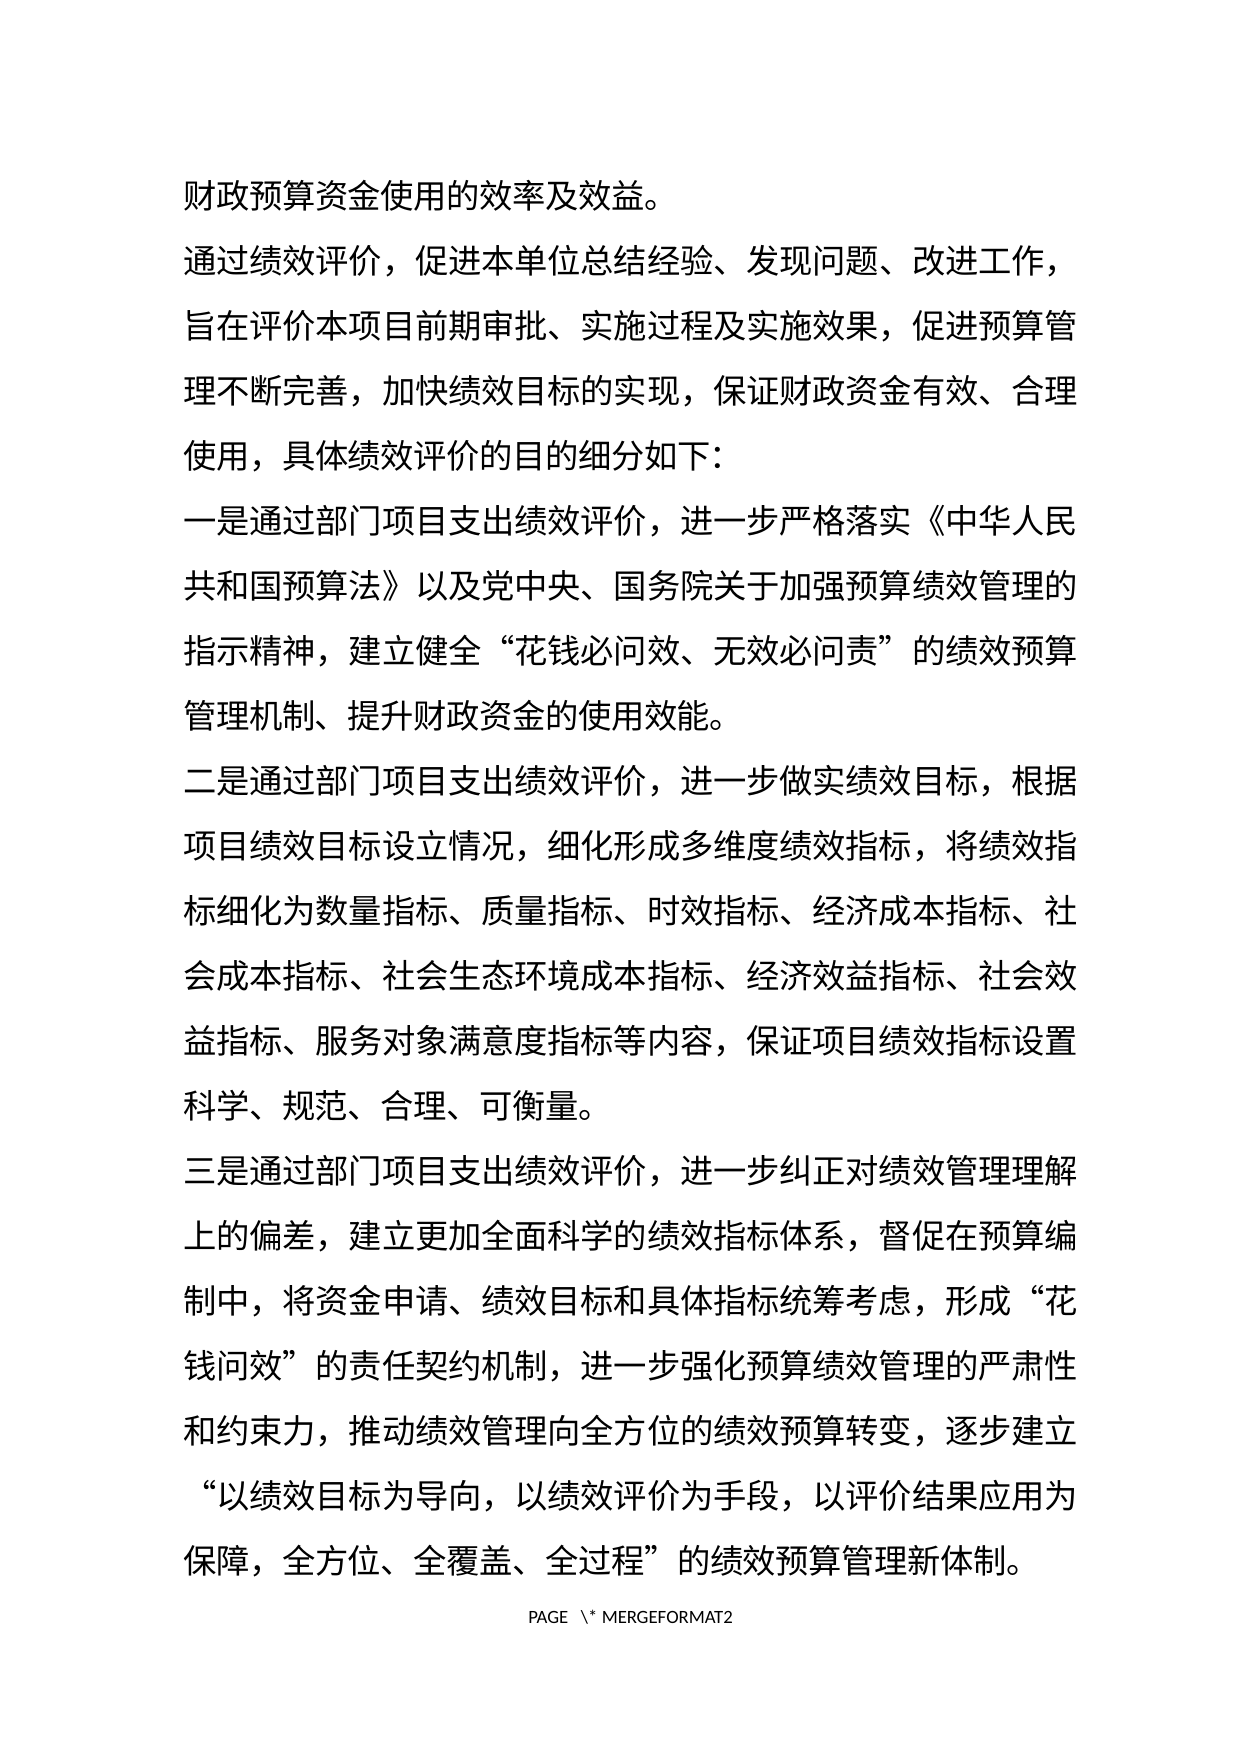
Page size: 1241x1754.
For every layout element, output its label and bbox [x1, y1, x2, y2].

text [183, 162, 1078, 1592]
